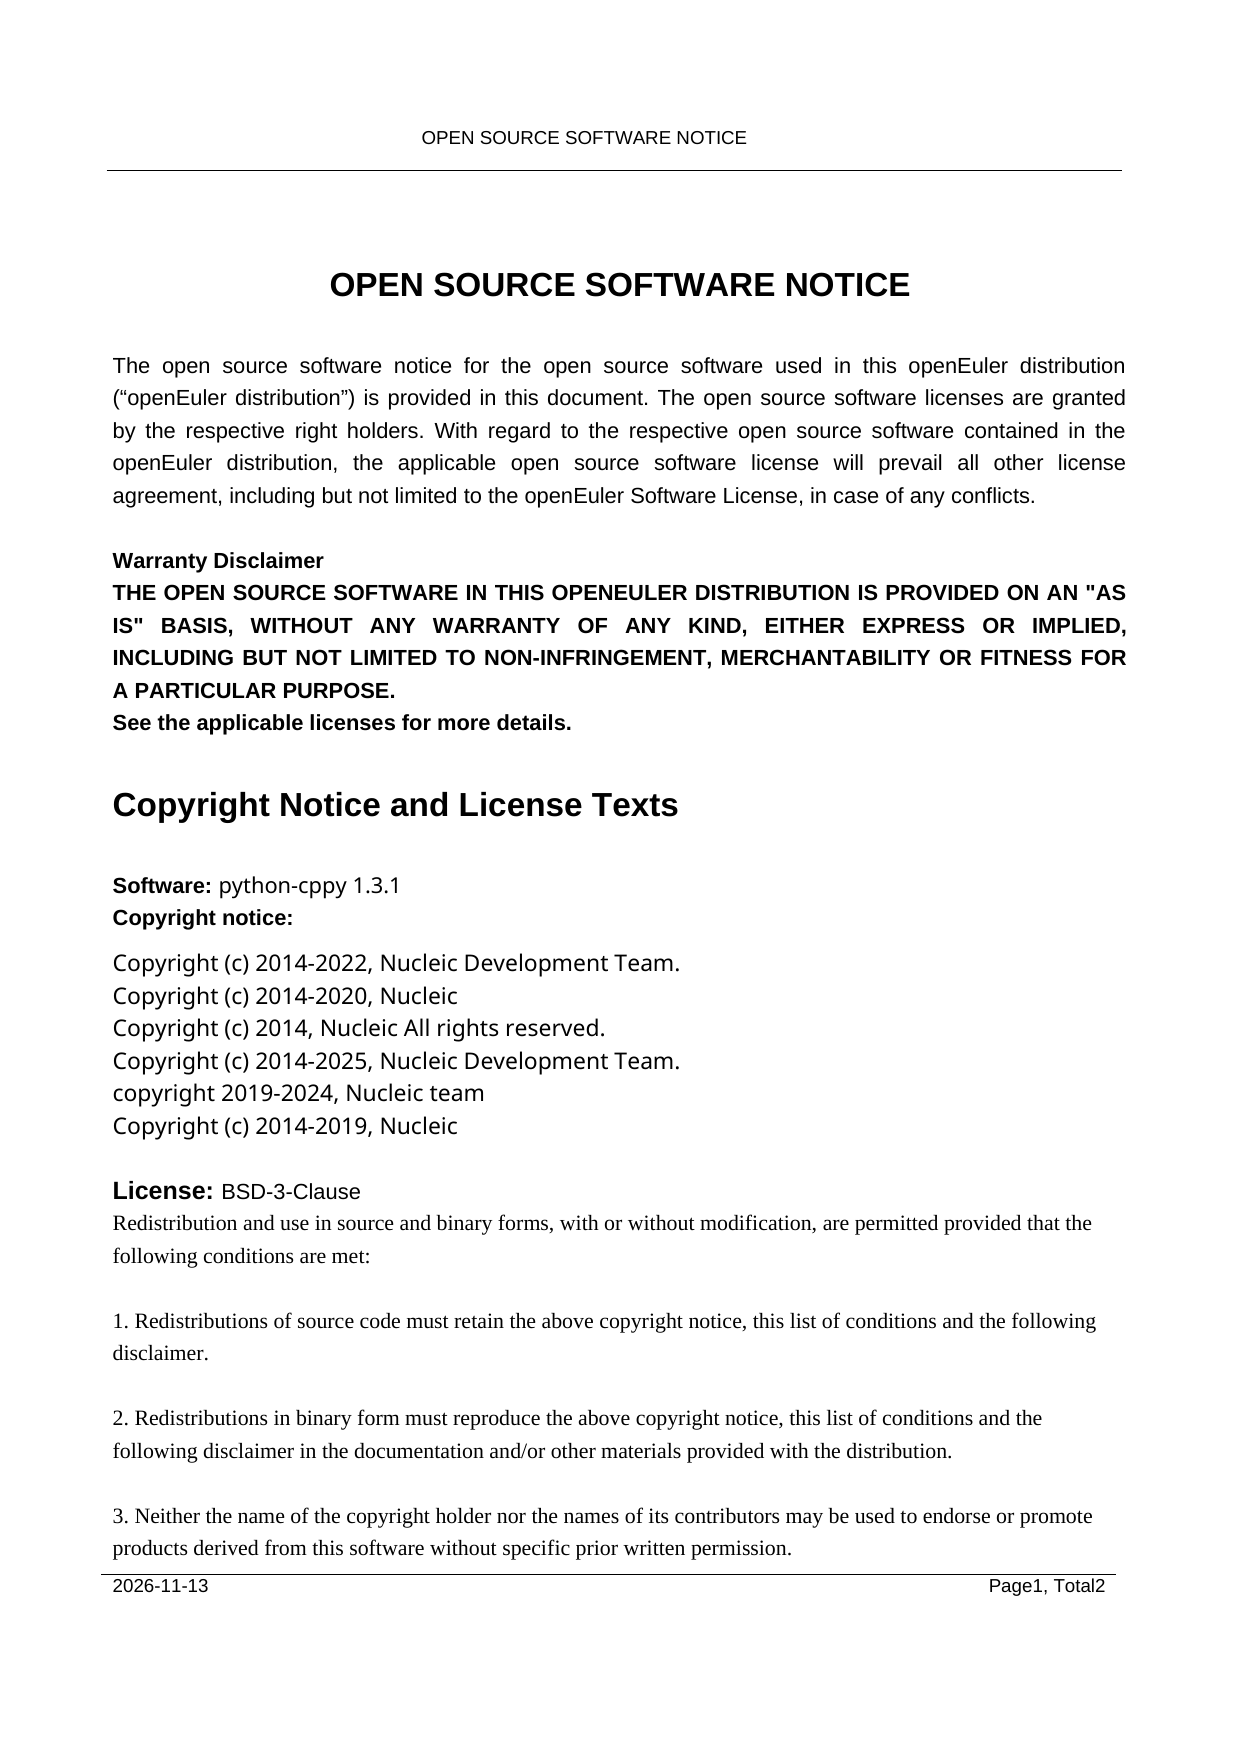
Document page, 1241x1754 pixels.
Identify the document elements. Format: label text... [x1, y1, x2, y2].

text Copyright notice: [112, 901, 1128, 934]
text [112, 1207, 1128, 1564]
text The open source software notice for the open source software used in this openEuler distribution (“openEuler distribution”) is provided in this document. The open source software licenses are granted by the respective right holders. With regard to the respective open source software contained in the openEuler distribution, the applicable open source software license will prevail all other license agreement, including but not limited to the openEuler Software License, in case of any conflicts. [112, 349, 1128, 511]
text Copyright Notice and License Texts [112, 771, 1128, 836]
text Copyright (c) 2014-2022, Nucleic Development Team. Copyright (c) 2014-2020, Nucleic Copyright (c) 2014, Nucleic All rights reserved. Copyright (c) 2014-2025, Nucleic Development Team. copyright 2019-2024, Nucleic team Copyright (c) 2014-2019, Nucleic [112, 947, 1128, 1174]
title Software: python-cppy 1.3.1 [112, 869, 1128, 901]
text THE OPEN SOURCE SOFTWARE IN THIS OPENEULER DISTRIBUTION IS PROVIDED ON AN "AS IS" BASIS, WITHOUT ANY WARRANTY OF ANY KIND, EITHER EXPRESS OR IMPLIED, INCLUDING BUT NOT LIMITED TO NON-INFRINGEMENT, MERCHANTABILITY OR FITNESS FOR A PARTICULAR PURPOSE. See the applicable licenses for more details. [112, 576, 1128, 739]
text Warranty Disclaimer [112, 544, 1128, 576]
text License: BSD-3-Clause [112, 1174, 1128, 1207]
text OPEN SOURCE SOFTWARE NOTICE [112, 251, 1128, 316]
